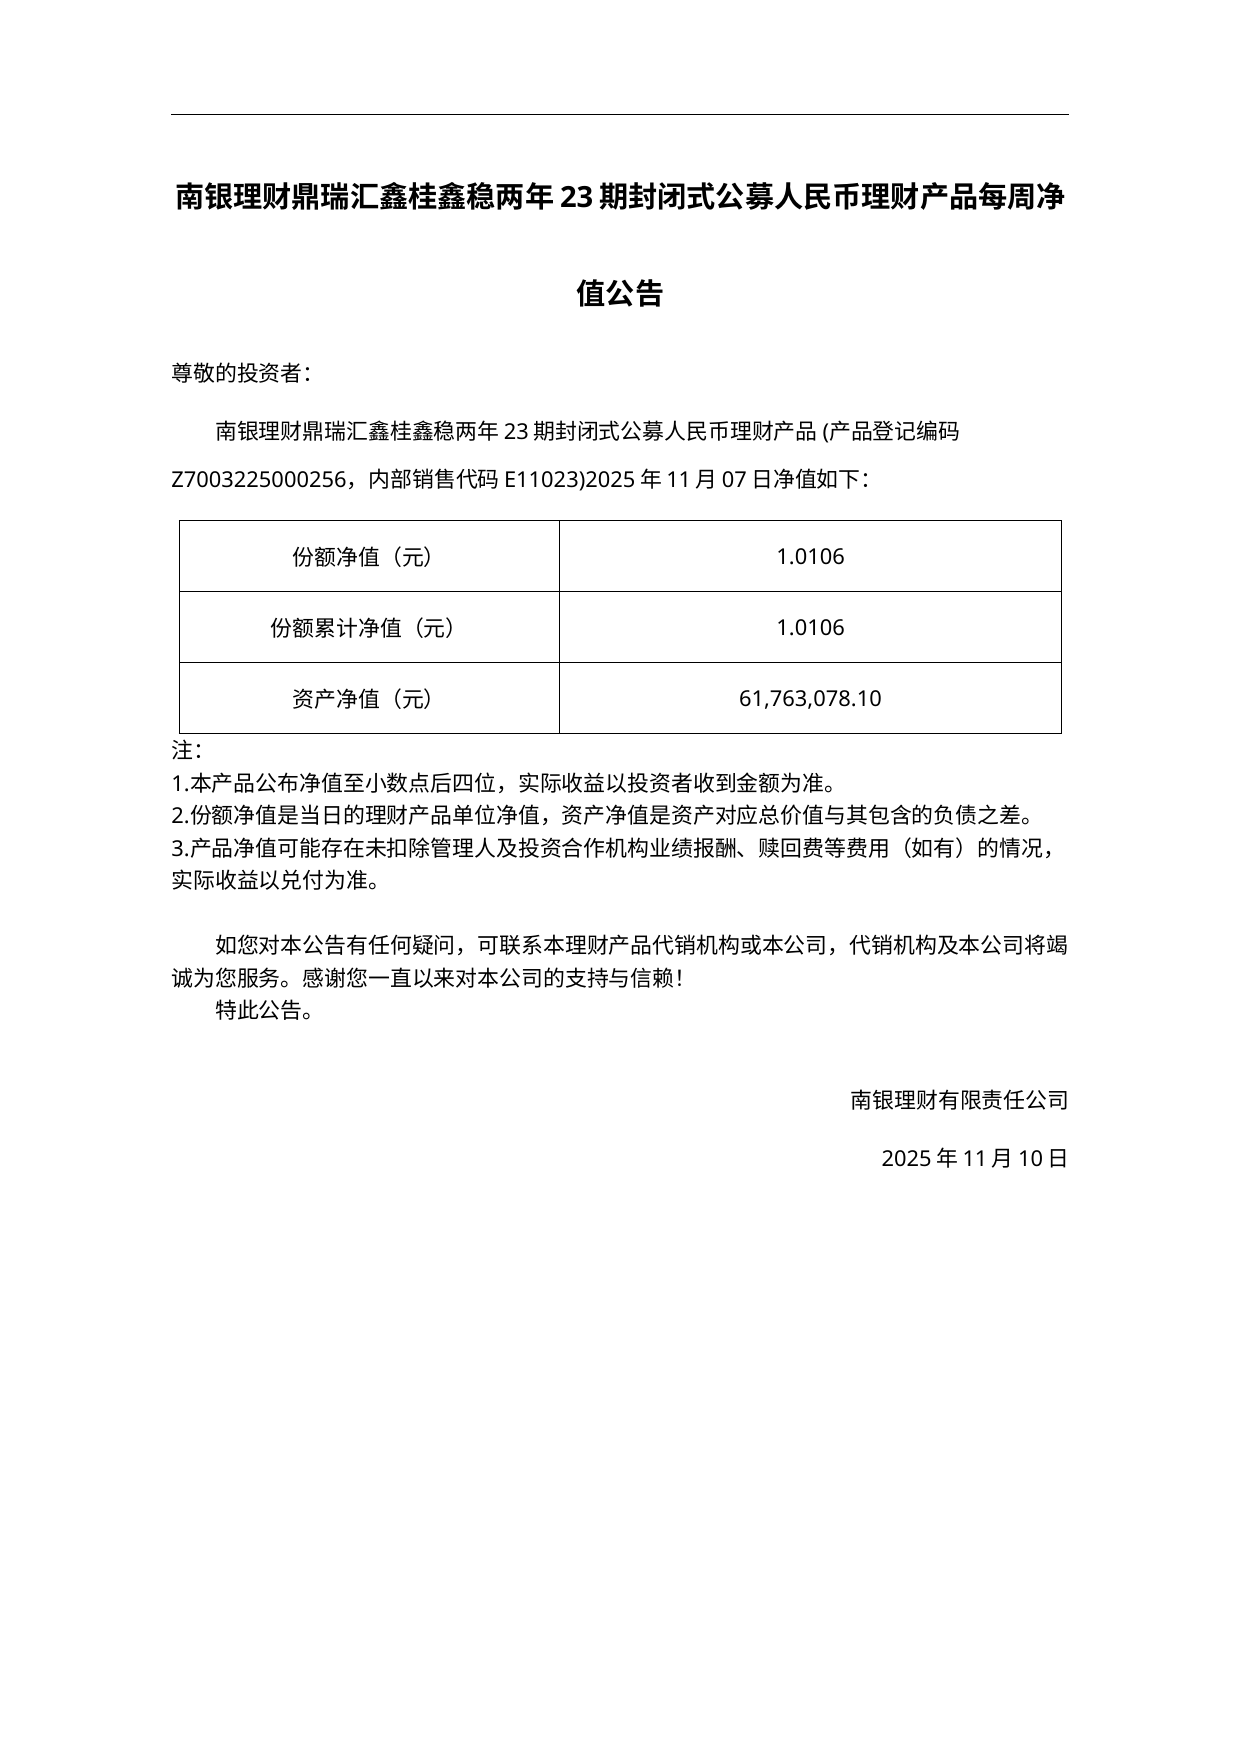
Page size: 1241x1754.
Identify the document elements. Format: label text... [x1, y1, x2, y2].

text 1.本产品公布净值至小数点后四位，实际收益以投资者收到金额为准。 [171, 765, 1069, 798]
text 2025年11月10日 [171, 1140, 1069, 1173]
text 注： [171, 733, 1069, 765]
text 南银理财有限责任公司 [171, 1082, 1069, 1115]
text 尊敬的投资者： [171, 355, 1069, 388]
table_cell 份额累计净值（元） [180, 592, 559, 662]
table_cell 资产净值（元） [180, 663, 559, 733]
text 特此公告。 [171, 993, 1069, 1025]
text 3.产品净值可能存在未扣除管理人及投资合作机构业绩报酬、赎回费等费用（如有）的情况，实际收益以兑付为准。 [171, 830, 1069, 895]
table_cell 1.0106 [560, 592, 1061, 662]
table_cell 61,763,078.10 [560, 663, 1061, 733]
text 南银理财鼎瑞汇鑫桂鑫稳两年23期封闭式公募人民币理财产品每周净值公告 [171, 162, 1069, 324]
text 南银理财鼎瑞汇鑫桂鑫稳两年23期封闭式公募人民币理财产品 (产品登记编码Z7003225000256，内部销售代码E11023)2025年11月07日净值如下： [171, 413, 1069, 494]
text 2.份额净值是当日的理财产品单位净值，资产净值是资产对应总价值与其包含的负债之差。 [171, 798, 1069, 830]
text 如您对本公告有任何疑问，可联系本理财产品代销机构或本公司，代销机构及本公司将竭诚为您服务。感谢您一直以来对本公司的支持与信赖！ [171, 928, 1069, 993]
table_header 1.0106 [560, 521, 1061, 591]
table_header 份额净值（元） [180, 521, 559, 591]
